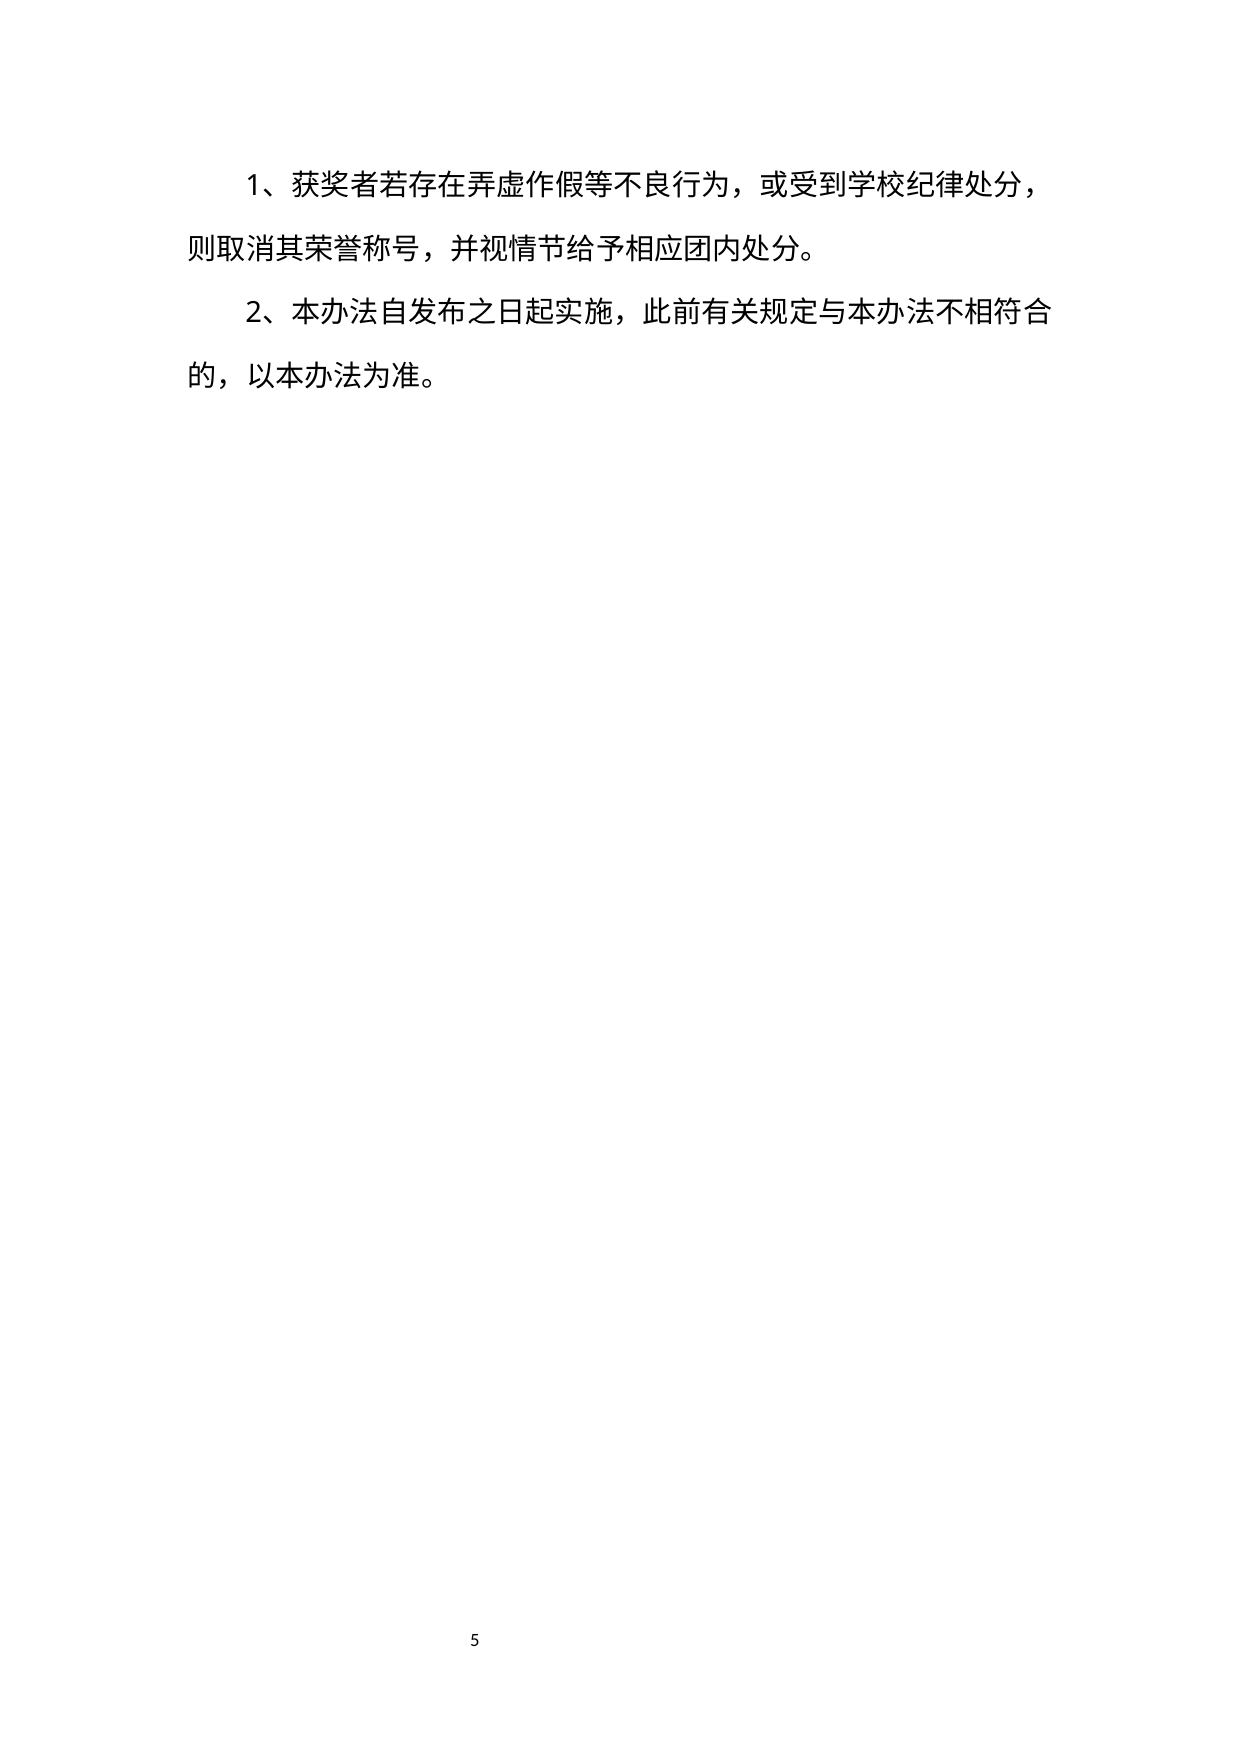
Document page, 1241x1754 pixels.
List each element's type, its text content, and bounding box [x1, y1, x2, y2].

text 1、获奖者若存在弄虚作假等不良行为，或受到学校纪律处分，则取消其荣誉称号，并视情节给予相应团内处分。 [187, 162, 1053, 268]
text 2、本办法自发布之日起实施，此前有关规定与本办法不相符合的，以本办法为准。 [187, 289, 1053, 395]
